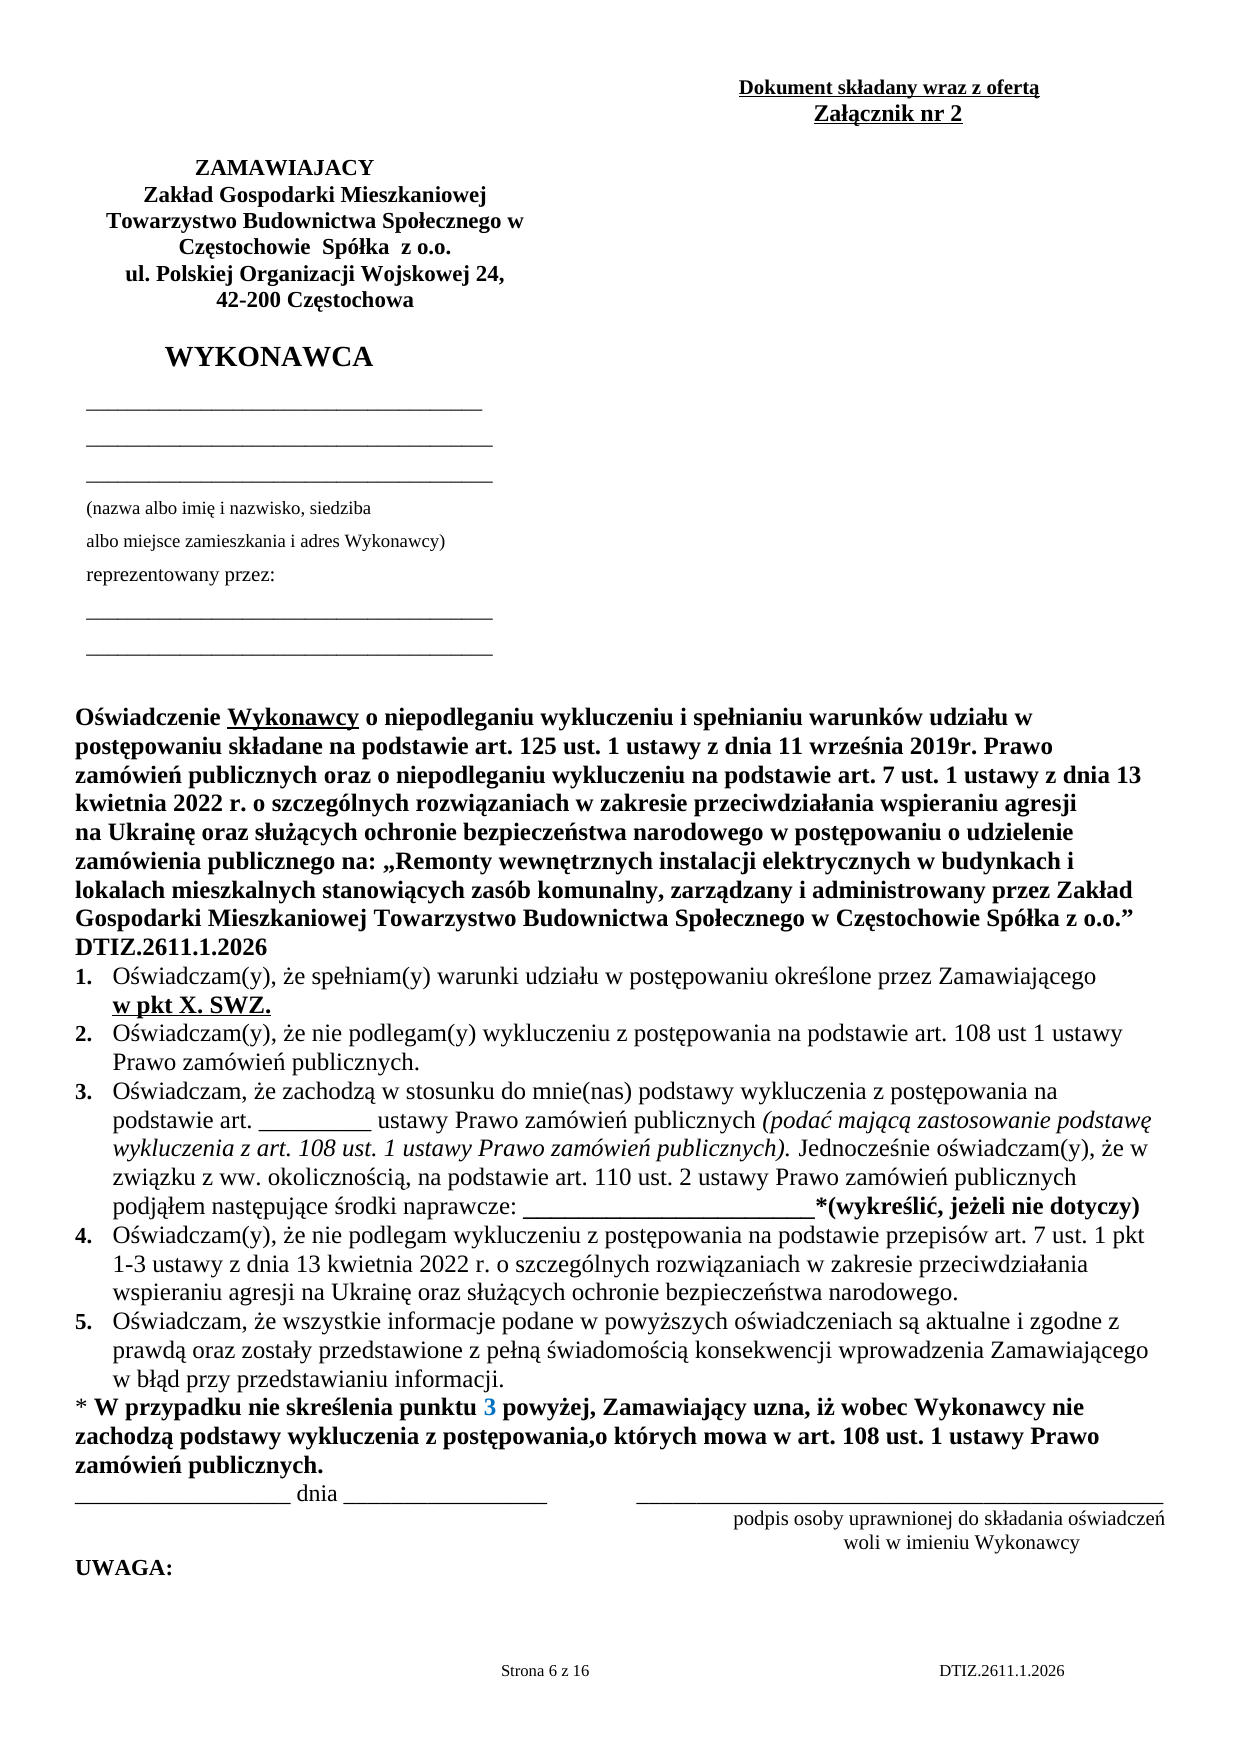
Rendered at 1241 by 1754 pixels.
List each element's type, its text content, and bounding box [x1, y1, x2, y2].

list Oświadczam(y), że nie podlegam wykluczeniu z postępowania na podstawie przepisów art. 7 ust. 1 pkt 1-3 ustawy z dnia 13 kwietnia 2022 r. o szczególnych rozwiązaniach w zakresie przeciwdziałania wspieraniu agresji na Ukrainę oraz służących ochronie bezpieczeństwa narodowego. [75, 1220, 1165, 1306]
text __________________ dnia _________________ ____________________________________________ [75, 1479, 1165, 1506]
list Oświadczam(y), że spełniam(y) warunki udziału w postępowaniu określone przez Zamawiającego w pkt X. SWZ. [75, 961, 1165, 1018]
text Załącznik nr 2 [769, 99, 1165, 127]
text UWAGA: [75, 1554, 1165, 1581]
text * W przypadku nie skreślenia punktu 3 powyżej, Zamawiający uzna, iż wobec Wykonawcy nie zachodzą podstawy wykluczenia z postępowania,o których mowa w art. 108 ust. 1 ustawy Prawo zamówień publicznych. [75, 1392, 1165, 1479]
table_cell WYKONAWCA ______________________________________ _______________________________________ _______________________________________ (nazwa albo imię i nazwisko, siedziba albo miejsce zamieszkania i adres Wykonawcy) reprezentowany przez: _______________________________________ _______________________________________ [75, 339, 555, 702]
text Oświadczenie Wykonawcy o niepodleganiu wykluczeniu i spełnianiu warunków udziału w postępowaniu składane na podstawie art. 125 ust. 1 ustawy z dnia 11 września 2019r. Prawo zamówień publicznych oraz o niepodleganiu wykluczeniu na podstawie art. 7 ust. 1 ustawy z dnia 13 kwietnia 2022 r. o szczególnych rozwiązaniach w zakresie przeciwdziałania wspieraniu agresji na Ukrainę oraz służących ochronie bezpieczeństwa narodowego w postępowaniu o udzielenie zamówienia publicznego na: „Remonty wewnętrznych instalacji elektrycznych w budynkach i lokalach mieszkalnych stanowiących zasób komunalny, zarządzany i administrowany przez Zakład Gospodarki Mieszkaniowej Towarzystwo Budownictwa Społecznego w Częstochowie Spółka z o.o.” DTIZ.2611.1.2026 [75, 702, 1165, 961]
text podpis osoby uprawnionej do składania oświadczeń [75, 1506, 1165, 1530]
list Oświadczam(y), że nie podlegam(y) wykluczeniu z postępowania na podstawie art. 108 ust 1 ustawy Prawo zamówień publicznych. [75, 1018, 1165, 1076]
text woli w imieniu Wykonawcy [75, 1530, 1165, 1554]
text Dokument składany wraz z ofertą [665, 75, 1165, 99]
list Oświadczam, że wszystkie informacje podane w powyższych oświadczeniach są aktualne i zgodne z prawdą oraz zostały przedstawione z pełną świadomością konsekwencji wprowadzenia Zamawiającego w błąd przy przedstawianiu informacji. [75, 1306, 1165, 1392]
list Oświadczam, że zachodzą w stosunku do mnie(nas) podstawy wykluczenia z postępowania na podstawie art. _________ ustawy Prawo zamówień publicznych (podać mającą zastosowanie podstawę wykluczenia z art. 108 ust. 1 ustawy Prawo zamówień publicznych). Jednocześnie oświadczam(y), że w związku z ww. okolicznością, na podstawie art. 110 ust. 2 ustawy Prawo zamówień publicznych podjąłem następujące środki naprawcze: _____________________*(wykreślić, jeżeli nie dotyczy) [75, 1076, 1165, 1220]
table_header ZAMAWIAJACY Zakład Gospodarki Mieszkaniowej Towarzystwo Budownictwa Społecznego w Częstochowie Spółka z o.o. ul. Polskiej Organizacji Wojskowej 24, 42-200 Częstochowa [75, 154, 555, 339]
